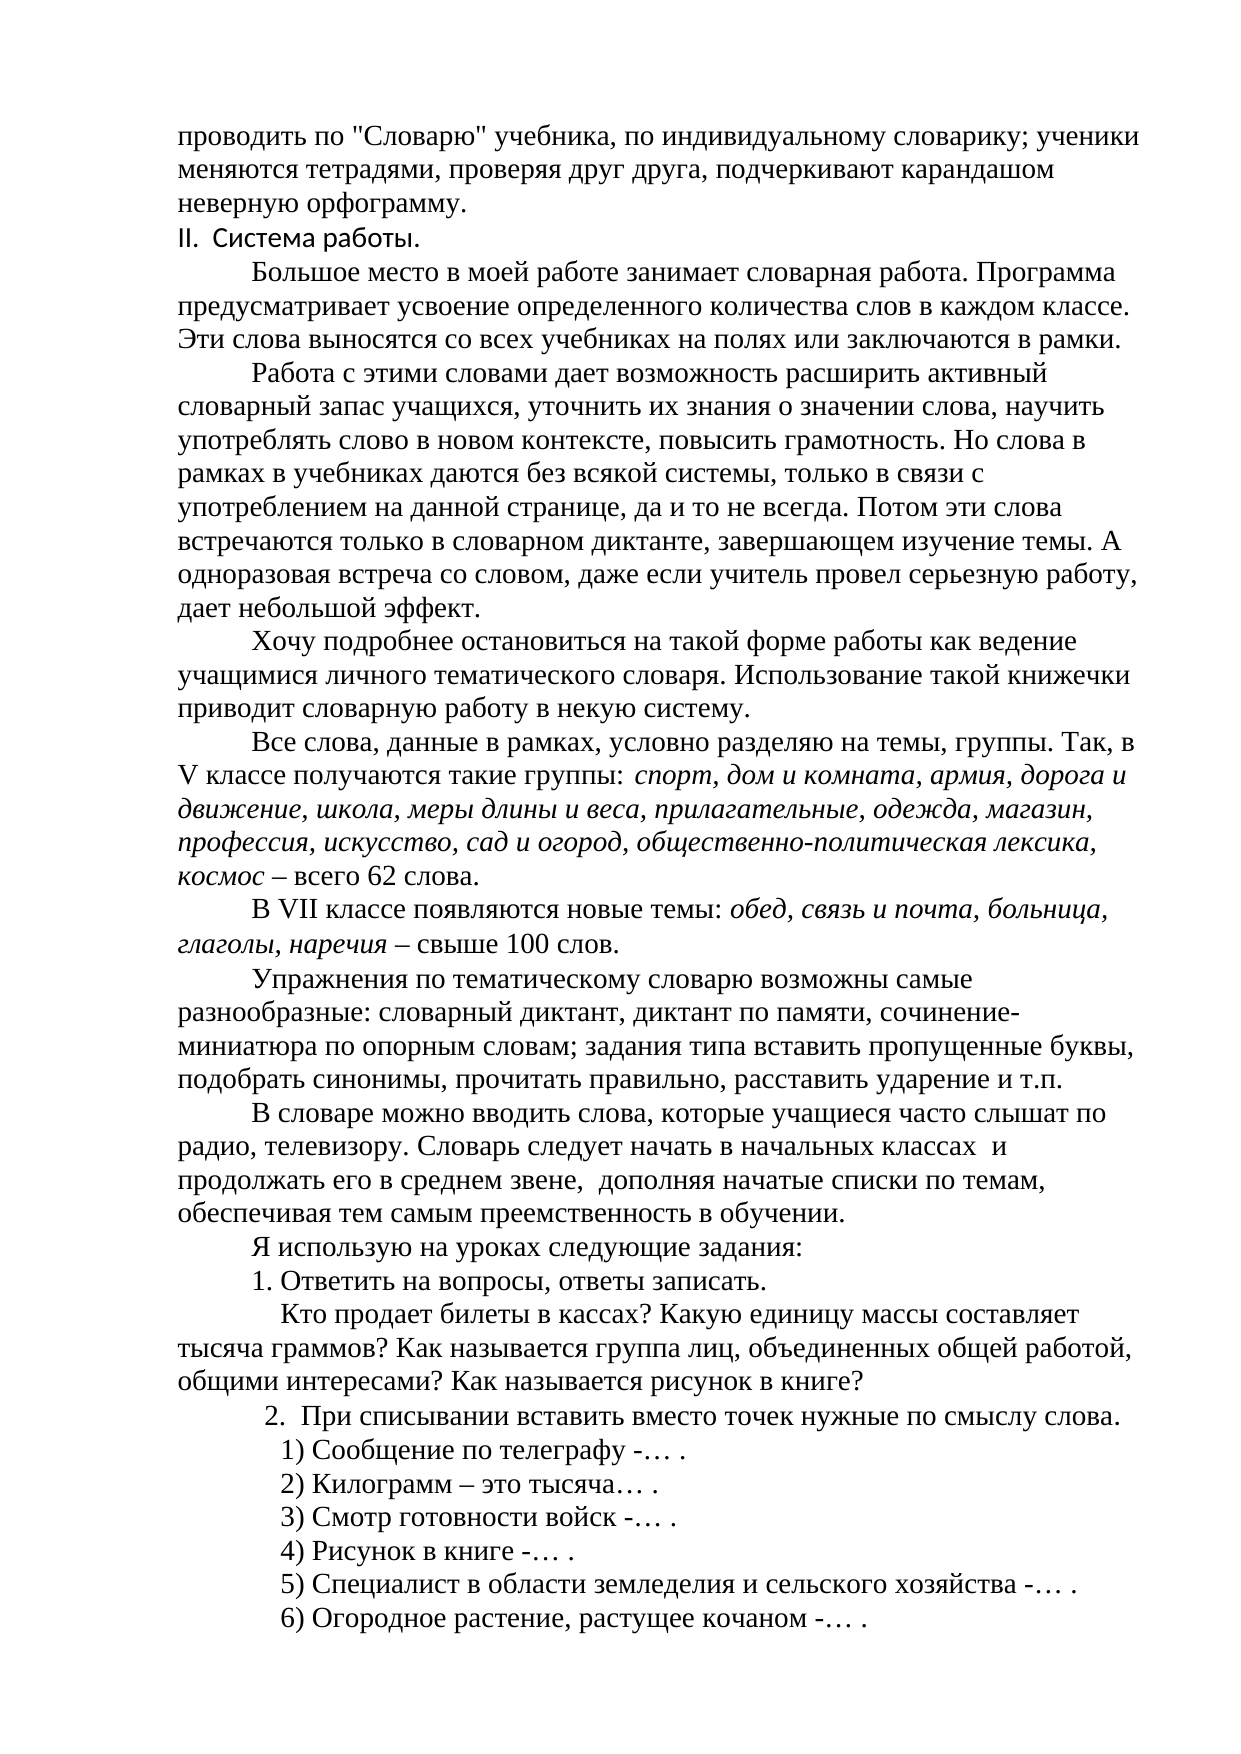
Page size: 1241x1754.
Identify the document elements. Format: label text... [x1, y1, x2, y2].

text Хочу подробнее остановиться на такой форме работы как ведение учащимися личного тематического словаря. Использование такой книжечки приводит словарную работу в некую систему. [177, 623, 1152, 724]
text Работа с этими словами дает возможность расширить активный словарный запас учащихся, уточнить их знания о значении слова, научить употреблять слово в новом контексте, повысить грамотность. Но слова в рамках в учебниках даются без всякой системы, только в связи с употреблением на данной странице, да и то не всегда. Потом эти слова встречаются только в словарном диктанте, завершающем изучение темы. А одноразовая встреча со словом, даже если учитель провел серьезную работу, дает небольшой эффект. [177, 355, 1152, 623]
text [177, 118, 1152, 219]
text 4) Рисунок в книге -… . [177, 1533, 1152, 1567]
text В VII классе появляются новые темы: обед, связь и почта, больница, глаголы, наречия – свыше 100 слов. [177, 892, 1152, 961]
text Упражнения по тематическому словарю возможны самые разнообразные: словарный диктант, диктант по памяти, сочинение-миниатюра по опорным словам; задания типа вставить пропущенные буквы, подобрать синонимы, прочитать правильно, расставить ударение и т.п. [177, 961, 1152, 1095]
text Кто продает билеты в кассах? Какую единицу массы составляет тысяча граммов? Как называется группа лиц, объединенных общей работой, общими интересами? Как называется рисунок в книге? [177, 1296, 1152, 1397]
text 2. При списывании вставить вместо точек нужные по смыслу слова. [177, 1397, 1152, 1432]
text Большое место в моей работе занимает словарная работа. Программа предусматривает усвоение определенного количества слов в каждом классе. Эти слова выносятся со всех учебниках на полях или заключаются в рамки. [177, 254, 1152, 355]
text 1. Ответить на вопросы, ответы записать. [177, 1263, 1152, 1296]
text 1) Сообщение по телеграфу -… . [177, 1432, 1152, 1466]
text 6) Огородное растение, растущее кочаном -… . [177, 1600, 1152, 1634]
text 5) Специалист в области земледелия и сельского хозяйства -… . [177, 1567, 1152, 1600]
text 2) Килограмм – это тысяча… . [177, 1466, 1152, 1499]
text Я использую на уроках следующие задания: [177, 1229, 1152, 1263]
text 3) Смотр готовности войск -… . [177, 1499, 1152, 1533]
text Все слова, данные в рамках, условно разделяю на темы, группы. Так, в V классе получаются такие группы: спорт, дом и комната, армия, дорога и движение, школа, меры длины и веса, прилагательные, одежда, магазин, профессия, искусство, сад и огород, общественно-политическая лексика, космос – всего 62 слова. [177, 724, 1152, 892]
text В словаре можно вводить слова, которые учащиеся часто слышат по радио, телевизору. Словарь следует начать в начальных классах и продолжать его в среднем звене, дополняя начатые списки по темам, обеспечивая тем самым преемственность в обучении. [177, 1095, 1152, 1229]
text II. Система работы. [177, 219, 1152, 254]
